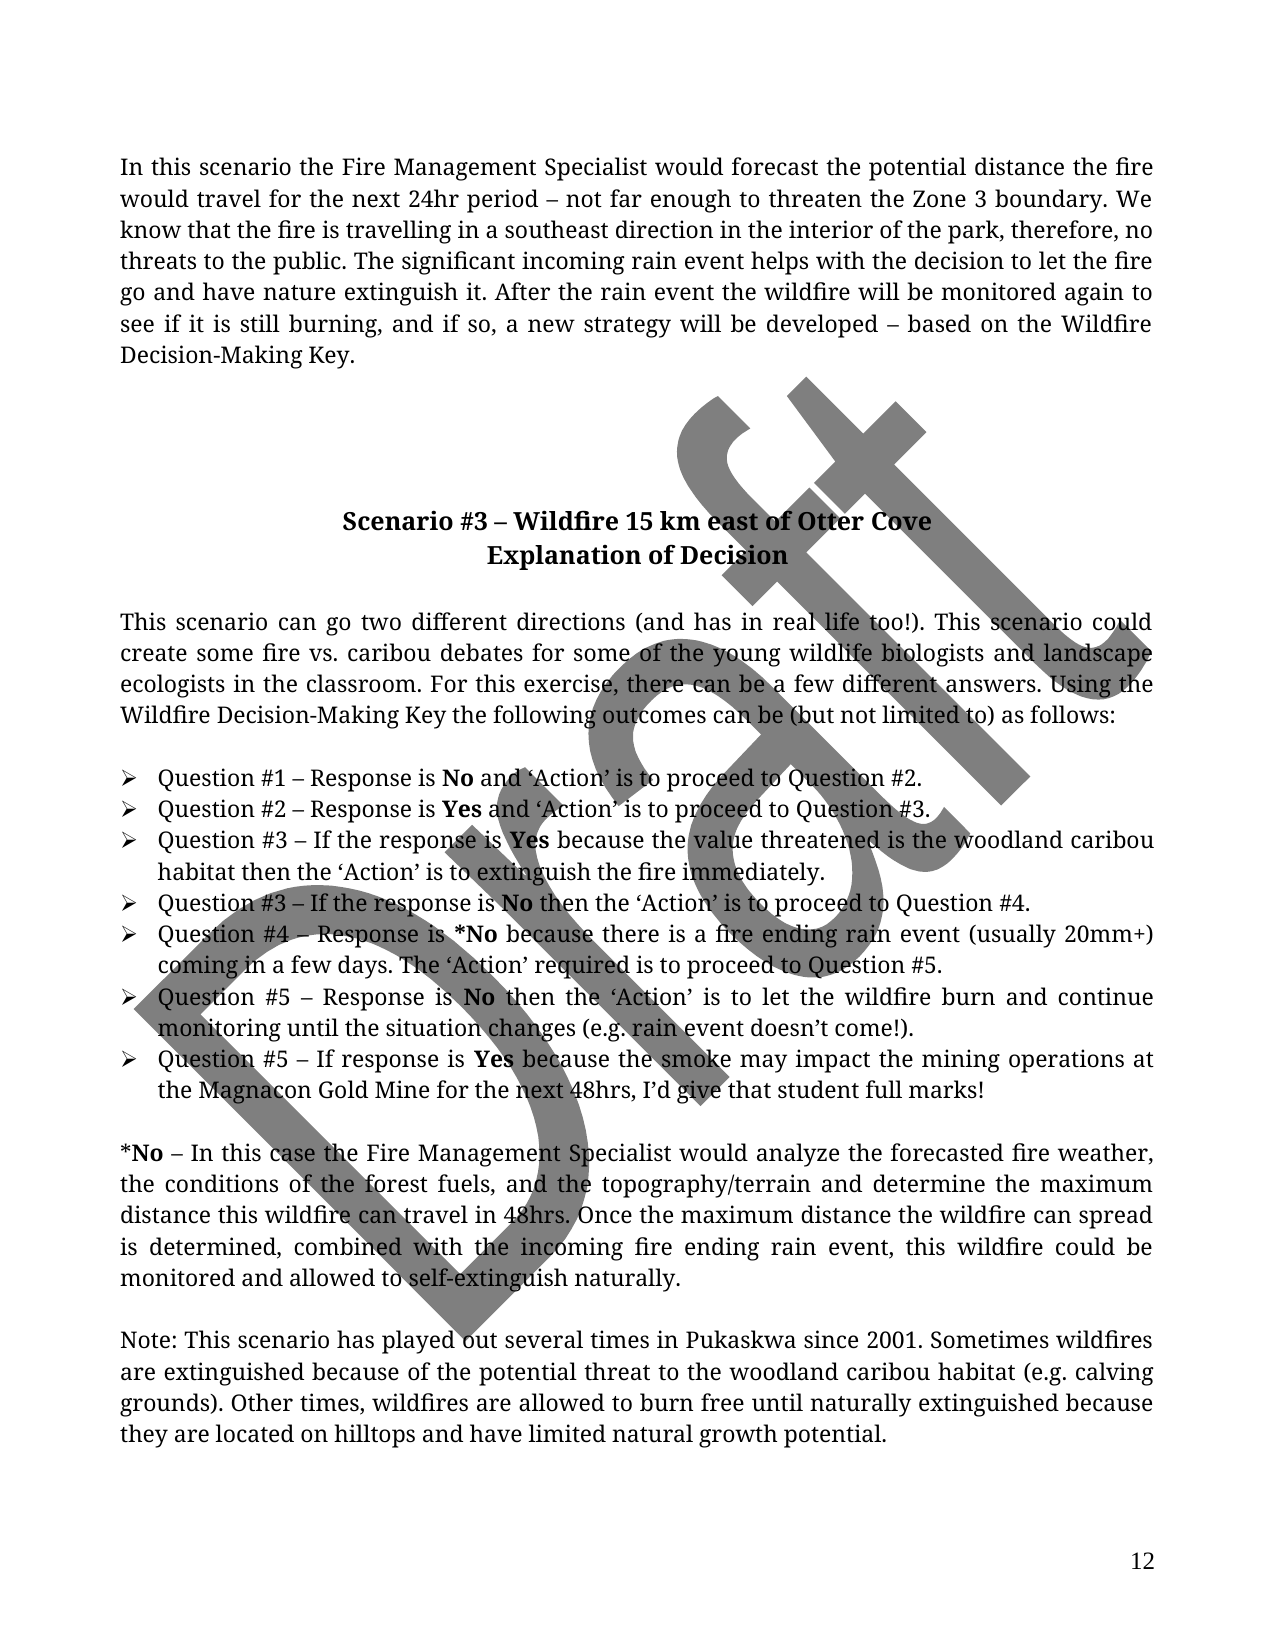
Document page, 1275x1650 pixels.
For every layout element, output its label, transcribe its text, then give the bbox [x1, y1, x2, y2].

list Question #4 – Response is *No because there is a fire ending rain event (usually 20mm+) coming in a few days. The ‘Action’ required is to proceed to Question #5. [120, 918, 1155, 981]
list Question #3 – If the response is No then the ‘Action’ is to proceed to Question #4. [120, 887, 1155, 918]
text In this scenario the Fire Management Specialist would forecast the potential distance the fire would travel for the next 24hr period – not far enough to threaten the Zone 3 boundary. We know that the fire is travelling in a southeast direction in the interior of the park, therefore, no threats to the public. The significant incoming rain event helps with the decision to let the fire go and have nature extinguish it. After the rain event the wildfire will be monitored again to see if it is still burning, and if so, a new strategy will be developed – based on the Wildfire Decision-Making Key. [120, 151, 1155, 370]
text This scenario can go two different directions (and has in real life too!). This scenario could create some fire vs. caribou debates for some of the young wildlife biologists and landscape ecologists in the classroom. For this exercise, there can be a few different answers. Using the Wildfire Decision-Making Key the following outcomes can be (but not limited to) as follows: [120, 606, 1155, 731]
list Question #1 – Response is No and ‘Action’ is to proceed to Question #2. [120, 762, 1155, 793]
list Question #5 – Response is No then the ‘Action’ is to let the wildfire burn and continue monitoring until the situation changes (e.g. rain event doesn’t come!). [120, 981, 1155, 1043]
text Note: This scenario has played out several times in Pukaskwa since 2001. Sometimes wildfires are extinguished because of the potential threat to the woodland caribou habitat (e.g. calving grounds). Other times, wildfires are allowed to burn free until naturally extinguished because they are located on hilltops and have limited natural growth potential. [120, 1324, 1155, 1449]
text Scenario #3 – Wildfire 15 km east of Otter Cove [120, 503, 1155, 537]
text Explanation of Decision [120, 537, 1155, 572]
list Question #2 – Response is Yes and ‘Action’ is to proceed to Question #3. [120, 793, 1155, 824]
text *No – In this case the Fire Management Specialist would analyze the forecasted fire weather, the conditions of the forest fuels, and the topography/terrain and determine the maximum distance this wildfire can travel in 48hrs. Once the maximum distance the wildfire can spread is determined, combined with the incoming fire ending rain event, this wildfire could be monitored and allowed to self-extinguish naturally. [120, 1137, 1155, 1293]
list Question #3 – If the response is Yes because the value threatened is the woodland caribou habitat then the ‘Action’ is to extinguish the fire immediately. [120, 824, 1155, 887]
list Question #5 – If response is Yes because the smoke may impact the mining operations at the Magnacon Gold Mine for the next 48hrs, I’d give that student full marks! [120, 1043, 1155, 1106]
